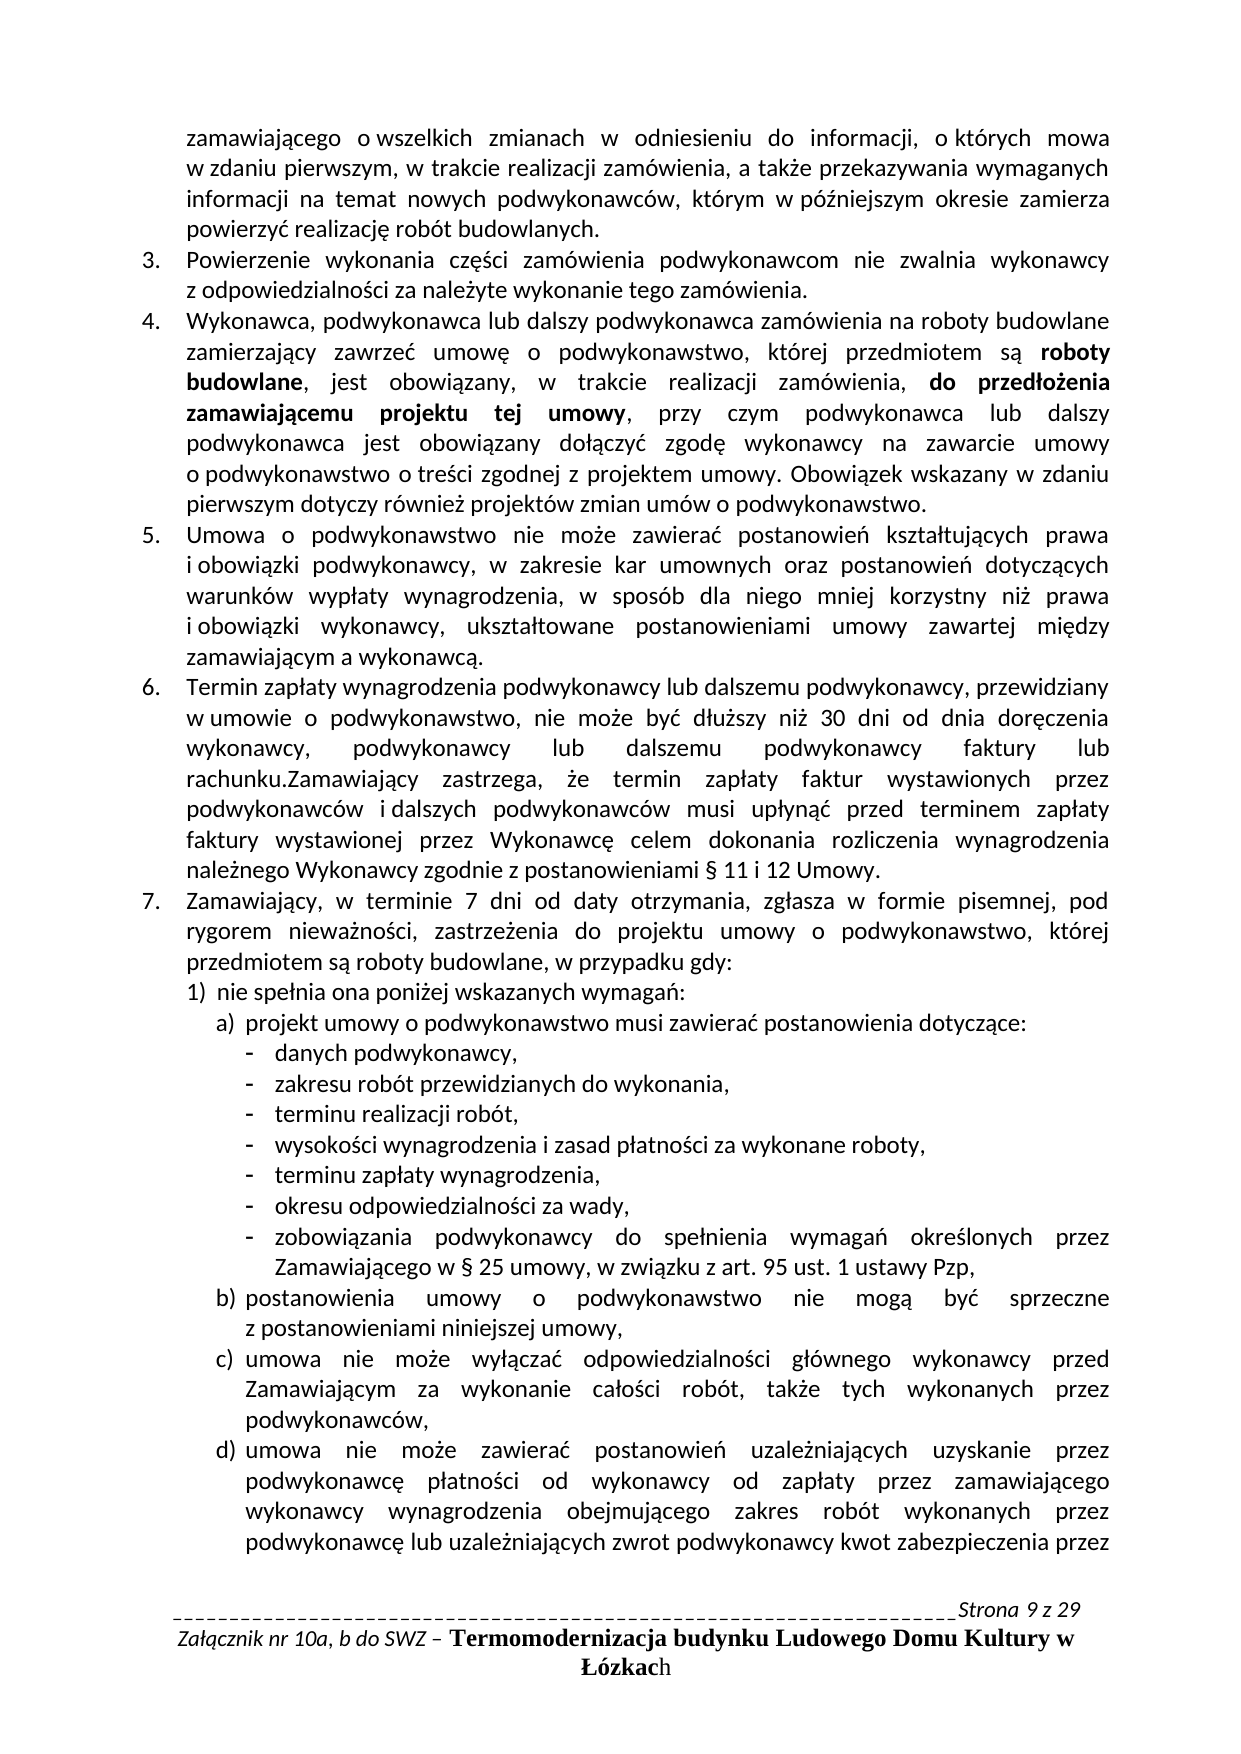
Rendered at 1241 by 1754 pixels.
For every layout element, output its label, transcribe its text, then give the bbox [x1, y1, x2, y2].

list Umowa o podwykonawstwo nie może zawierać postanowień kształtujących prawa i obowiązki podwykonawcy, w zakresie kar umownych oraz postanowień dotyczących warunków wypłaty wynagrodzenia, w sposób dla niego mniej korzystny niż prawa i obowiązki wykonawcy, ukształtowane postanowieniami umowy zawartej między zamawiającym a wykonawcą. [142, 519, 1110, 671]
list wysokości wynagrodzenia i zasad płatności za wykonane roboty, [245, 1129, 1110, 1160]
list projekt umowy o podwykonawstwo musi zawierać postanowienia dotyczące: [216, 1007, 1110, 1038]
list okresu odpowiedzialności za wady, [245, 1190, 1110, 1221]
list postanowienia umowy o podwykonawstwo nie mogą być sprzeczne z postanowieniami niniejszej umowy, [216, 1282, 1110, 1343]
list terminu zapłaty wynagrodzenia, [245, 1160, 1110, 1190]
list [142, 122, 1110, 244]
list zakresu robót przewidzianych do wykonania, [245, 1068, 1110, 1099]
list danych podwykonawcy, [245, 1038, 1110, 1068]
list Wykonawca, podwykonawca lub dalszy podwykonawca zamówienia na roboty budowlane zamierzający zawrzeć umowę o podwykonawstwo, której przedmiotem są roboty budowlane, jest obowiązany, w trakcie realizacji zamówienia, do przedłożenia zamawiającemu projektu tej umowy, przy czym podwykonawca lub dalszy podwykonawca jest obowiązany dołączyć zgodę wykonawcy na zawarcie umowy o podwykonawstwo o treści zgodnej z projektem umowy. Obowiązek wskazany w zdaniu pierwszym dotyczy również projektów zmian umów o podwykonawstwo. [142, 305, 1110, 519]
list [216, 1434, 1110, 1556]
list nie spełnia ona poniżej wskazanych wymagań: [186, 977, 1110, 1007]
list Powierzenie wykonania części zamówienia podwykonawcom nie zwalnia wykonawcy z odpowiedzialności za należyte wykonanie tego zamówienia. [142, 244, 1110, 305]
list terminu realizacji robót, [245, 1099, 1110, 1129]
list Zamawiający, w terminie 7 dni od daty otrzymania, zgłasza w formie pisemnej, pod rygorem nieważności, zastrzeżenia do projektu umowy o podwykonawstwo, której przedmiotem są roboty budowlane, w przypadku gdy: [142, 885, 1110, 977]
list umowa nie może wyłączać odpowiedzialności głównego wykonawcy przed Zamawiającym za wykonanie całości robót, także tych wykonanych przez podwykonawców, [216, 1343, 1110, 1434]
list Termin zapłaty wynagrodzenia podwykonawcy lub dalszemu podwykonawcy, przewidziany w umowie o podwykonawstwo, nie może być dłuższy niż 30 dni od dnia doręczenia wykonawcy, podwykonawcy lub dalszemu podwykonawcy faktury lub rachunku.Zamawiający zastrzega, że termin zapłaty faktur wystawionych przez podwykonawców i dalszych podwykonawców musi upłynąć przed terminem zapłaty faktury wystawionej przez Wykonawcę celem dokonania rozliczenia wynagrodzenia należnego Wykonawcy zgodnie z postanowieniami § 11 i 12 Umowy. [142, 671, 1110, 885]
list zobowiązania podwykonawcy do spełnienia wymagań określonych przez Zamawiającego w § 25 umowy, w związku z art. 95 ust. 1 ustawy Pzp, [245, 1221, 1110, 1282]
